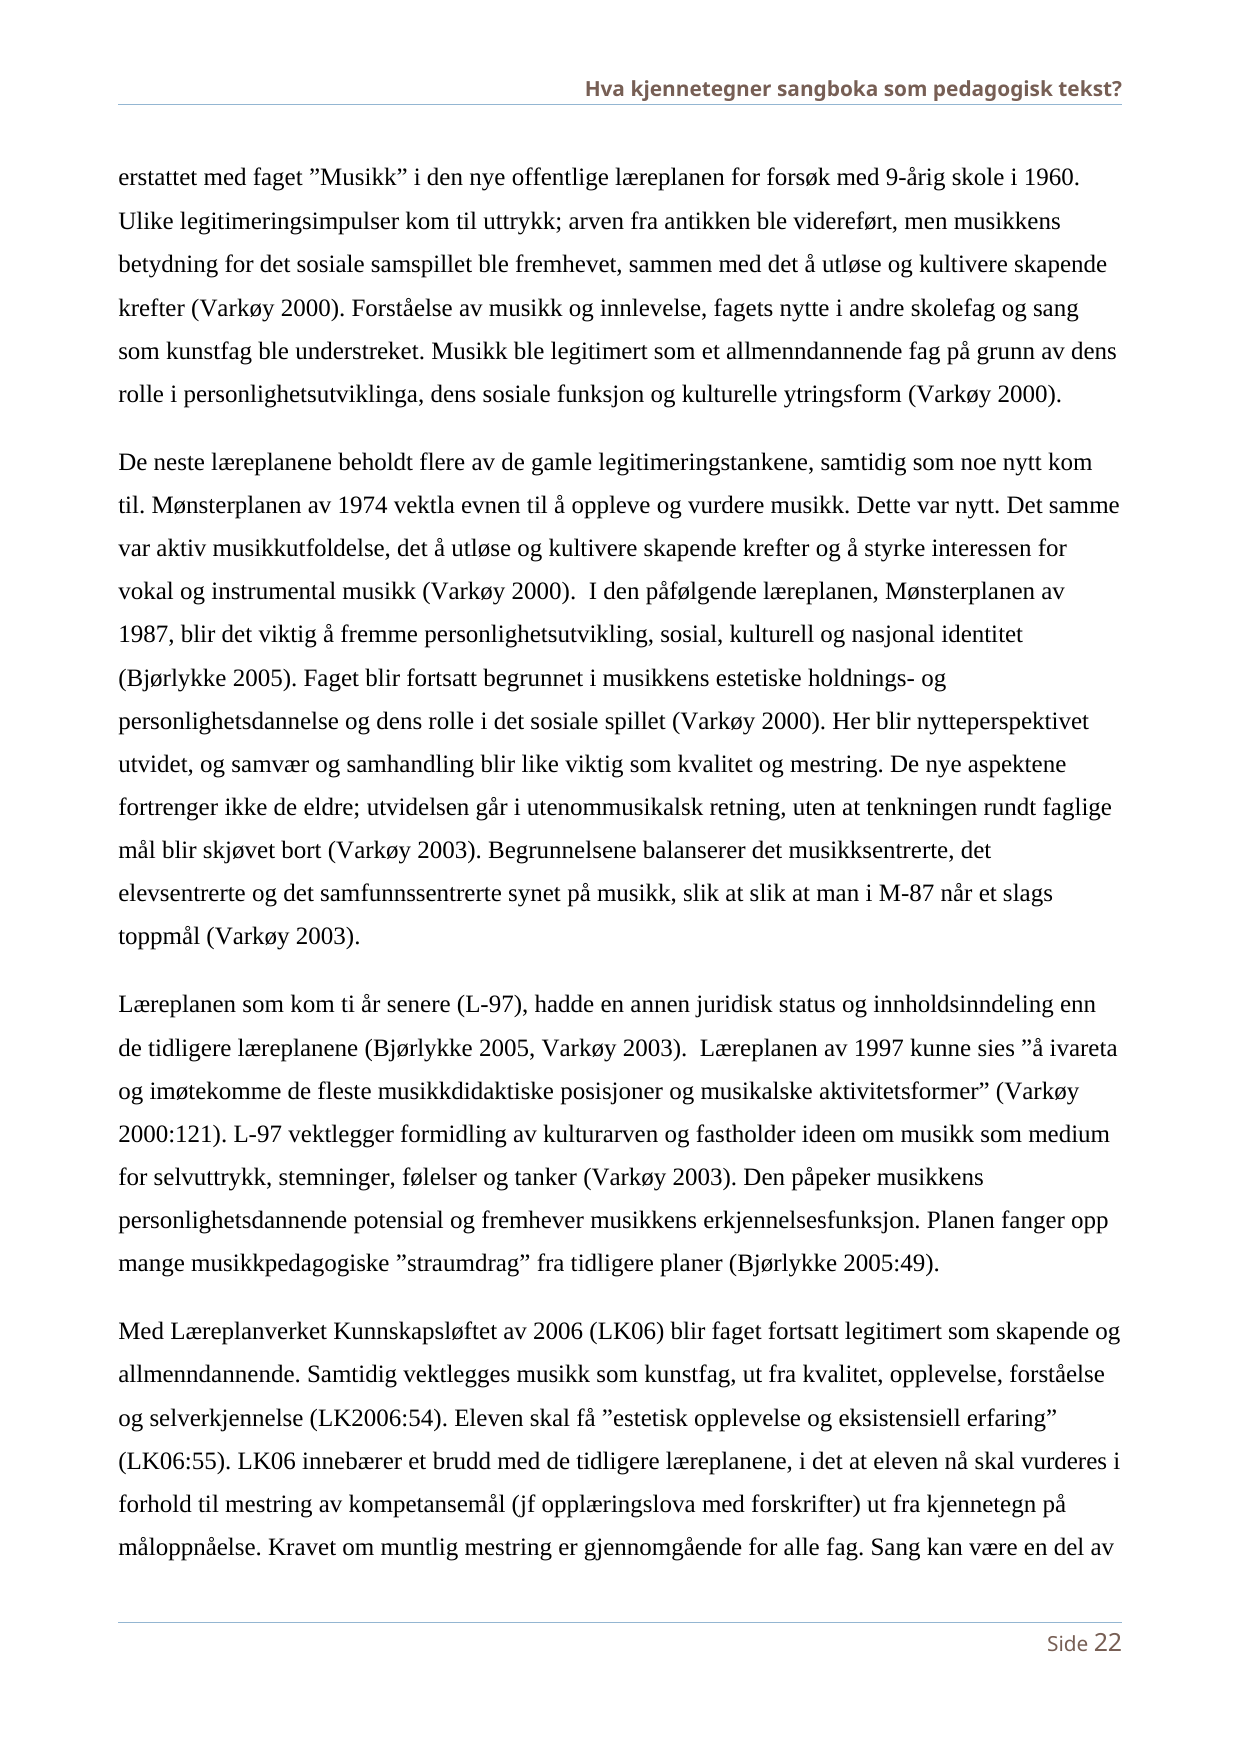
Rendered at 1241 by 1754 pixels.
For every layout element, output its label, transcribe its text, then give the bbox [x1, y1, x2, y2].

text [118, 159, 1122, 408]
text De neste læreplanene beholdt flere av de gamle legitimeringstankene, samtidig som noe nytt kom til. Mønsterplanen av 1974 vektla evnen til å oppleve og vurdere musikk. Dette var nytt. Det samme var aktiv musikkutfoldelse, det å utløse og kultivere skapende krefter og å styrke interessen for vokal og instrumental musikk (Varkøy 2000). I den påfølgende læreplanen, Mønsterplanen av 1987, blir det viktig å fremme personlighetsutvikling, sosial, kulturell og nasjonal identitet (Bjørlykke 2005). Faget blir fortsatt begrunnet i musikkens estetiske holdnings- og personlighetsdannelse og dens rolle i det sosiale spillet (Varkøy 2000). Her blir nytteperspektivet utvidet, og samvær og samhandling blir like viktig som kvalitet og mestring. De nye aspektene fortrenger ikke de eldre; utvidelsen går i utenommusikalsk retning, uten at tenkningen rundt faglige mål blir skjøvet bort (Varkøy 2003). Begrunnelsene balanserer det musikksentrerte, det elevsentrerte og det samfunnssentrerte synet på musikk, slik at slik at man i M-87 når et slags toppmål (Varkøy 2003). [118, 447, 1122, 950]
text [118, 1316, 1122, 1561]
text Læreplanen som kom ti år senere (L-97), hadde en annen juridisk status og innholdsinndeling enn de tidligere læreplanene (Bjørlykke 2005, Varkøy 2003). Læreplanen av 1997 kunne sies ”å ivareta og imøtekomme de fleste musikkdidaktiske posisjoner og musikalske aktivitetsformer” (Varkøy 2000:121). L-97 vektlegger formidling av kulturarven og fastholder ideen om musikk som medium for selvuttrykk, stemninger, følelser og tanker (Varkøy 2003). Den påpeker musikkens personlighetsdannende potensial og fremhever musikkens erkjennelsesfunksjon. Planen fanger opp mange musikkpedagogiske ”straumdrag” fra tidligere planer (Bjørlykke 2005:49). [118, 989, 1122, 1277]
